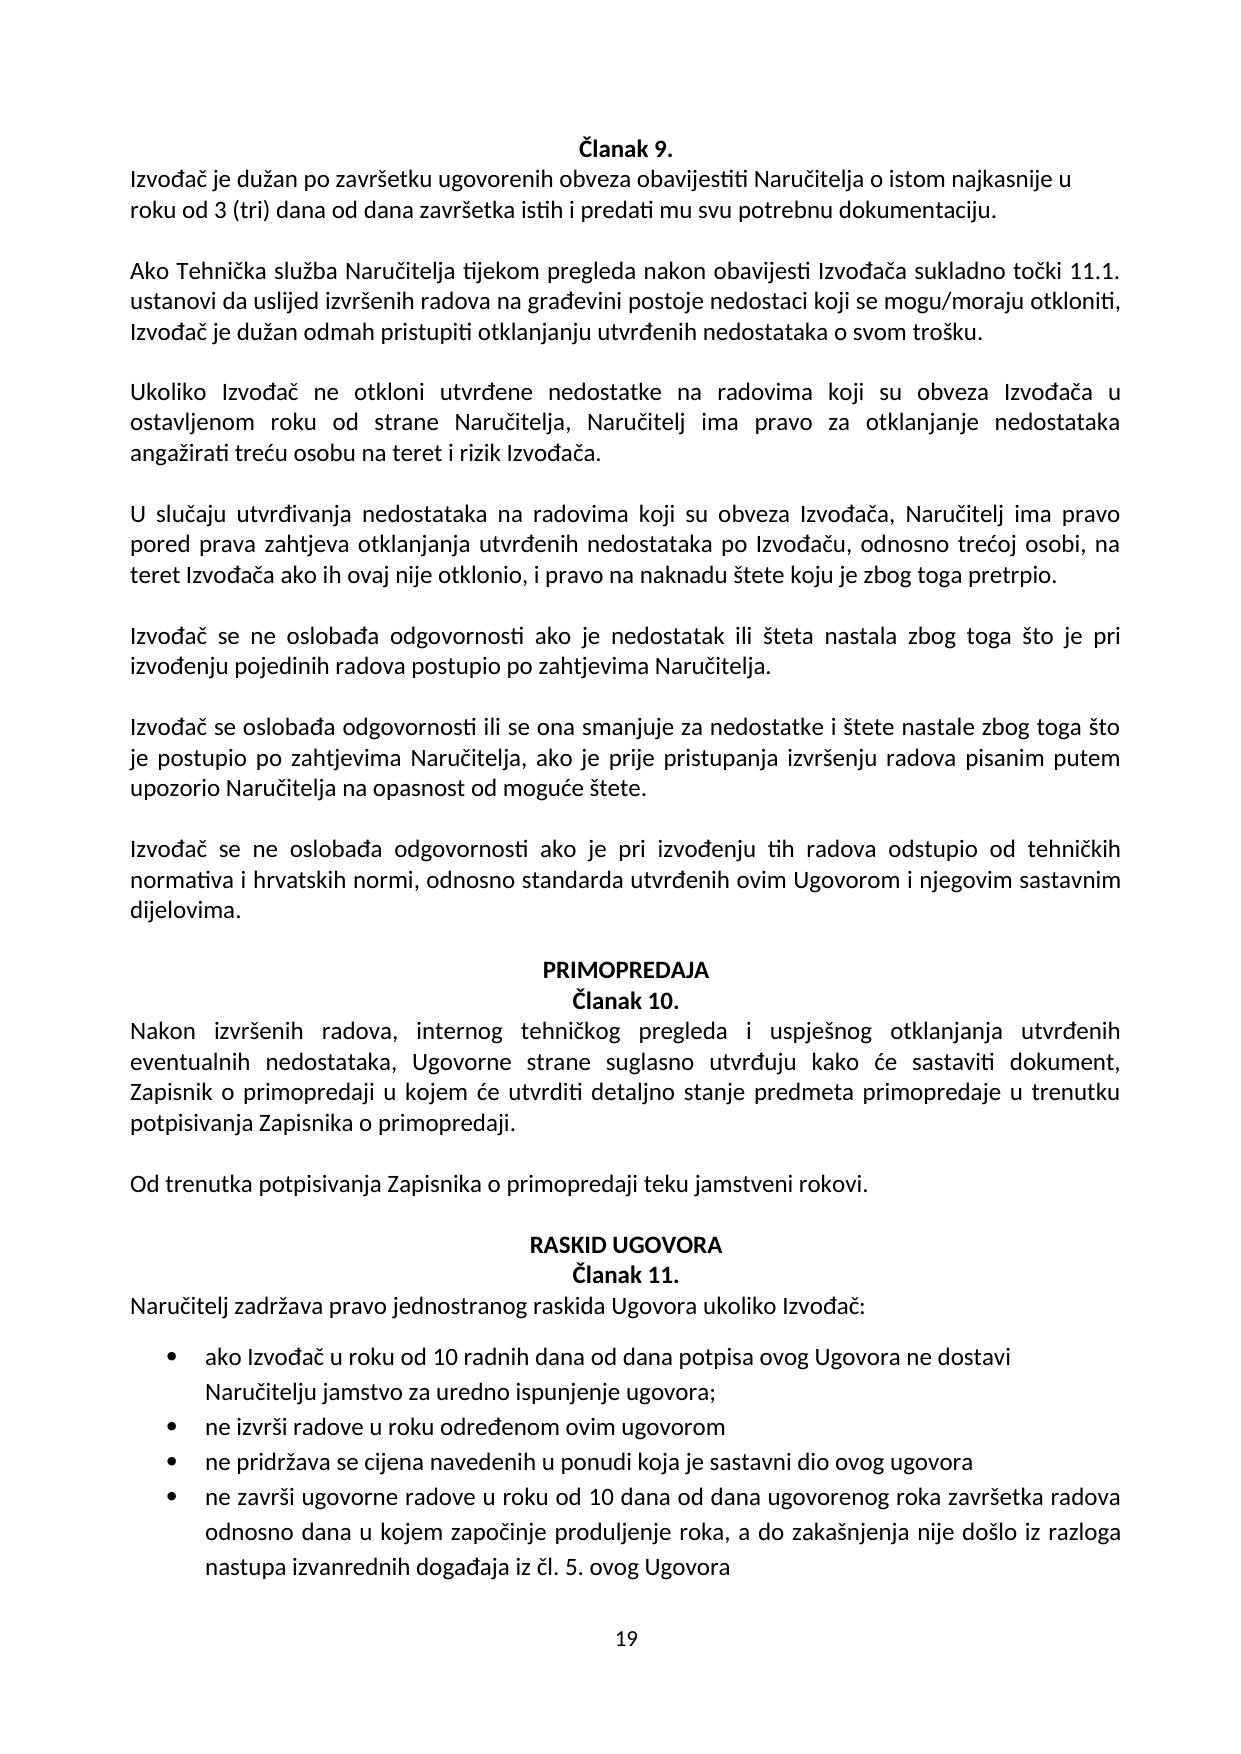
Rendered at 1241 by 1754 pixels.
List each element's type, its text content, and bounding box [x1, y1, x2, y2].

text Od trenutka potpisivanja Zapisnika o primopredaji teku jamstveni rokovi. [130, 1168, 1122, 1198]
text Članak 10. [130, 985, 1122, 1015]
text Nakon izvršenih radova, internog tehničkog pregleda i uspješnog otklanjanja utvrđenih eventualnih nedostataka, Ugovorne strane suglasno utvrđuju kako će sastaviti dokument, Zapisnik o primopredaji u kojem će utvrditi detaljno stanje predmeta primopredaje u trenutku potpisivanja Zapisnika o primopredaji. [130, 1015, 1122, 1137]
text Izvođač se oslobađa odgovornosti ili se ona smanjuje za nedostatke i štete nastale zbog toga što je postupio po zahtjevima Naručitelja, ako je prije pristupanja izvršenju radova pisanim putem upozorio Naručitelja na opasnost od moguće štete. [130, 711, 1122, 803]
text Članak 11. [130, 1259, 1122, 1290]
text Izvođač je dužan po završetku ugovorenih obveza obavijestiti Naručitelja o istom najkasnije u roku od 3 (tri) dana od dana završetka istih i predati mu svu potrebnu dokumentaciju. [130, 163, 1122, 224]
text RASKID UGOVORA [130, 1229, 1122, 1259]
text Ako Tehnička služba Naručitelja tijekom pregleda nakon obavijesti Izvođača sukladno točki 11.1. ustanovi da uslijed izvršenih radova na građevini postoje nedostaci koji se mogu/moraju otkloniti, Izvođač je dužan odmah pristupiti otklanjanju utvrđenih nedostataka o svom trošku. [130, 255, 1122, 347]
text U slučaju utvrđivanja nedostataka na radovima koji su obveza Izvođača, Naručitelj ima pravo pored prava zahtjeva otklanjanja utvrđenih nedostataka po Izvođaču, odnosno trećoj osobi, na teret Izvođača ako ih ovaj nije otklonio, i pravo na naknadu štete koju je zbog toga pretrpio. [130, 498, 1122, 589]
list ne izvrši radove u roku određenom ovim ugovorom [167, 1411, 1122, 1442]
text Izvođač se ne oslobađa odgovornosti ako je pri izvođenju tih radova odstupio od tehničkih normativa i hrvatskih normi, odnosno standarda utvrđenih ovim Ugovorom i njegovim sastavnim dijelovima. [130, 803, 1122, 925]
text PRIMOPREDAJA [130, 954, 1122, 985]
list ako Izvođač u roku od 10 radnih dana od dana potpisa ovog Ugovora ne dostavi Naručitelju jamstvo za uredno ispunjenje ugovora; [167, 1341, 1122, 1407]
text Izvođač se ne oslobađa odgovornosti ako je nedostatak ili šteta nastala zbog toga što je pri izvođenju pojedinih radova postupio po zahtjevima Naručitelja. [130, 589, 1122, 681]
list ne završi ugovorne radove u roku od 10 dana od dana ugovorenog roka završetka radova odnosno dana u kojem započinje produljenje roka, a do zakašnjenja nije došlo iz razloga nastupa izvanrednih događaja iz čl. 5. ovog Ugovora [167, 1481, 1122, 1582]
text Ukoliko Izvođač ne otkloni utvrđene nedostatke na radovima koji su obveza Izvođača u ostavljenom roku od strane Naručitelja, Naručitelj ima pravo za otklanjanje nedostataka angažirati treću osobu na teret i rizik Izvođača. [130, 376, 1122, 467]
text Naručitelj zadržava pravo jednostranog raskida Ugovora ukoliko Izvođač: [130, 1290, 1122, 1321]
list ne pridržava se cijena navedenih u ponudi koja je sastavni dio ovog ugovora [167, 1446, 1122, 1477]
text Članak 9. [130, 133, 1122, 163]
